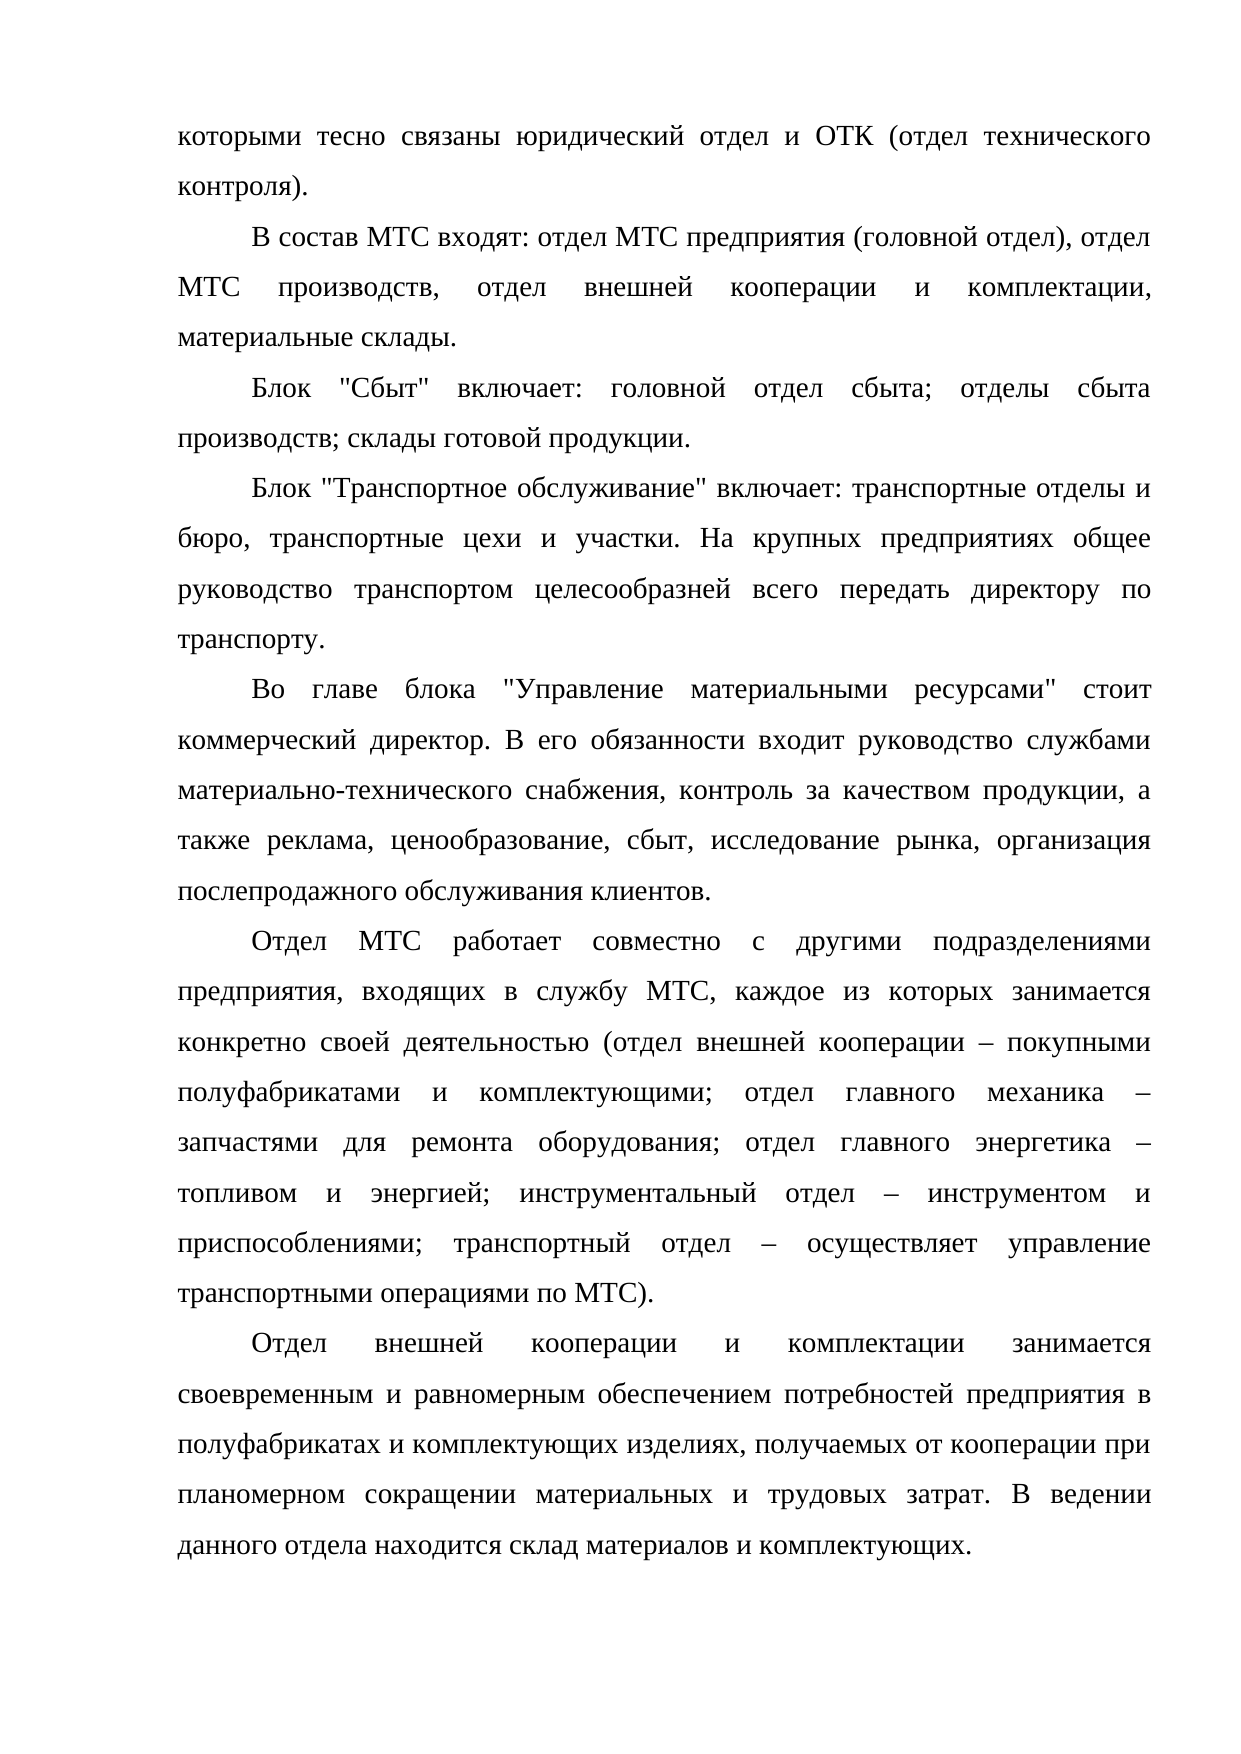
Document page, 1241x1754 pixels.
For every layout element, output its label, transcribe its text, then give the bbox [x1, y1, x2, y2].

text Блок "Транспортное обслуживание" включает: транспортные отделы и бюро, транспортные цехи и участки. На крупных предприятиях общее руководство транспортом целесообразней всего передать директору по транспорту. [177, 470, 1152, 655]
text Отдел внешней кооперации и комплектации занимается своевременным и равномерным обеспечением потребностей предприятия в полуфабрикатах и комплектующих изделиях, получаемых от кооперации при планомерном сокращении материальных и трудовых затрат. В ведении данного отдела находится склад материалов и комплектующих. [177, 1326, 1152, 1560]
text Отдел МТС работает совместно с другими подразделениями предприятия, входящих в службу МТС, каждое из которых занимается конкретно своей деятельностью (отдел внешней кооперации – покупными полуфабрикатами и комплектующими; отдел главного механика – запчастями для ремонта оборудования; отдел главного энергетика – топливом и энергией; инструментальный отдел – инструментом и приспособлениями; транспортный отдел – осуществляет управление транспортными операциями по МТС). [177, 923, 1152, 1309]
text В состав МТС входят: отдел МТС предприятия (головной отдел), отдел МТС производств, отдел внешней кооперации и комплектации, материальные склады. [177, 219, 1152, 353]
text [177, 118, 1152, 202]
text Во главе блока "Управление материальными ресурсами" стоит коммерческий директор. В его обязанности входит руководство службами материально-технического снабжения, контроль за качеством продукции, а также реклама, ценообразование, сбыт, исследование рынка, организация послепродажного обслуживания клиентов. [177, 672, 1152, 906]
text Блок "Сбыт" включает: головной отдел сбыта; отделы сбыта производств; склады готовой продукции. [177, 370, 1152, 453]
